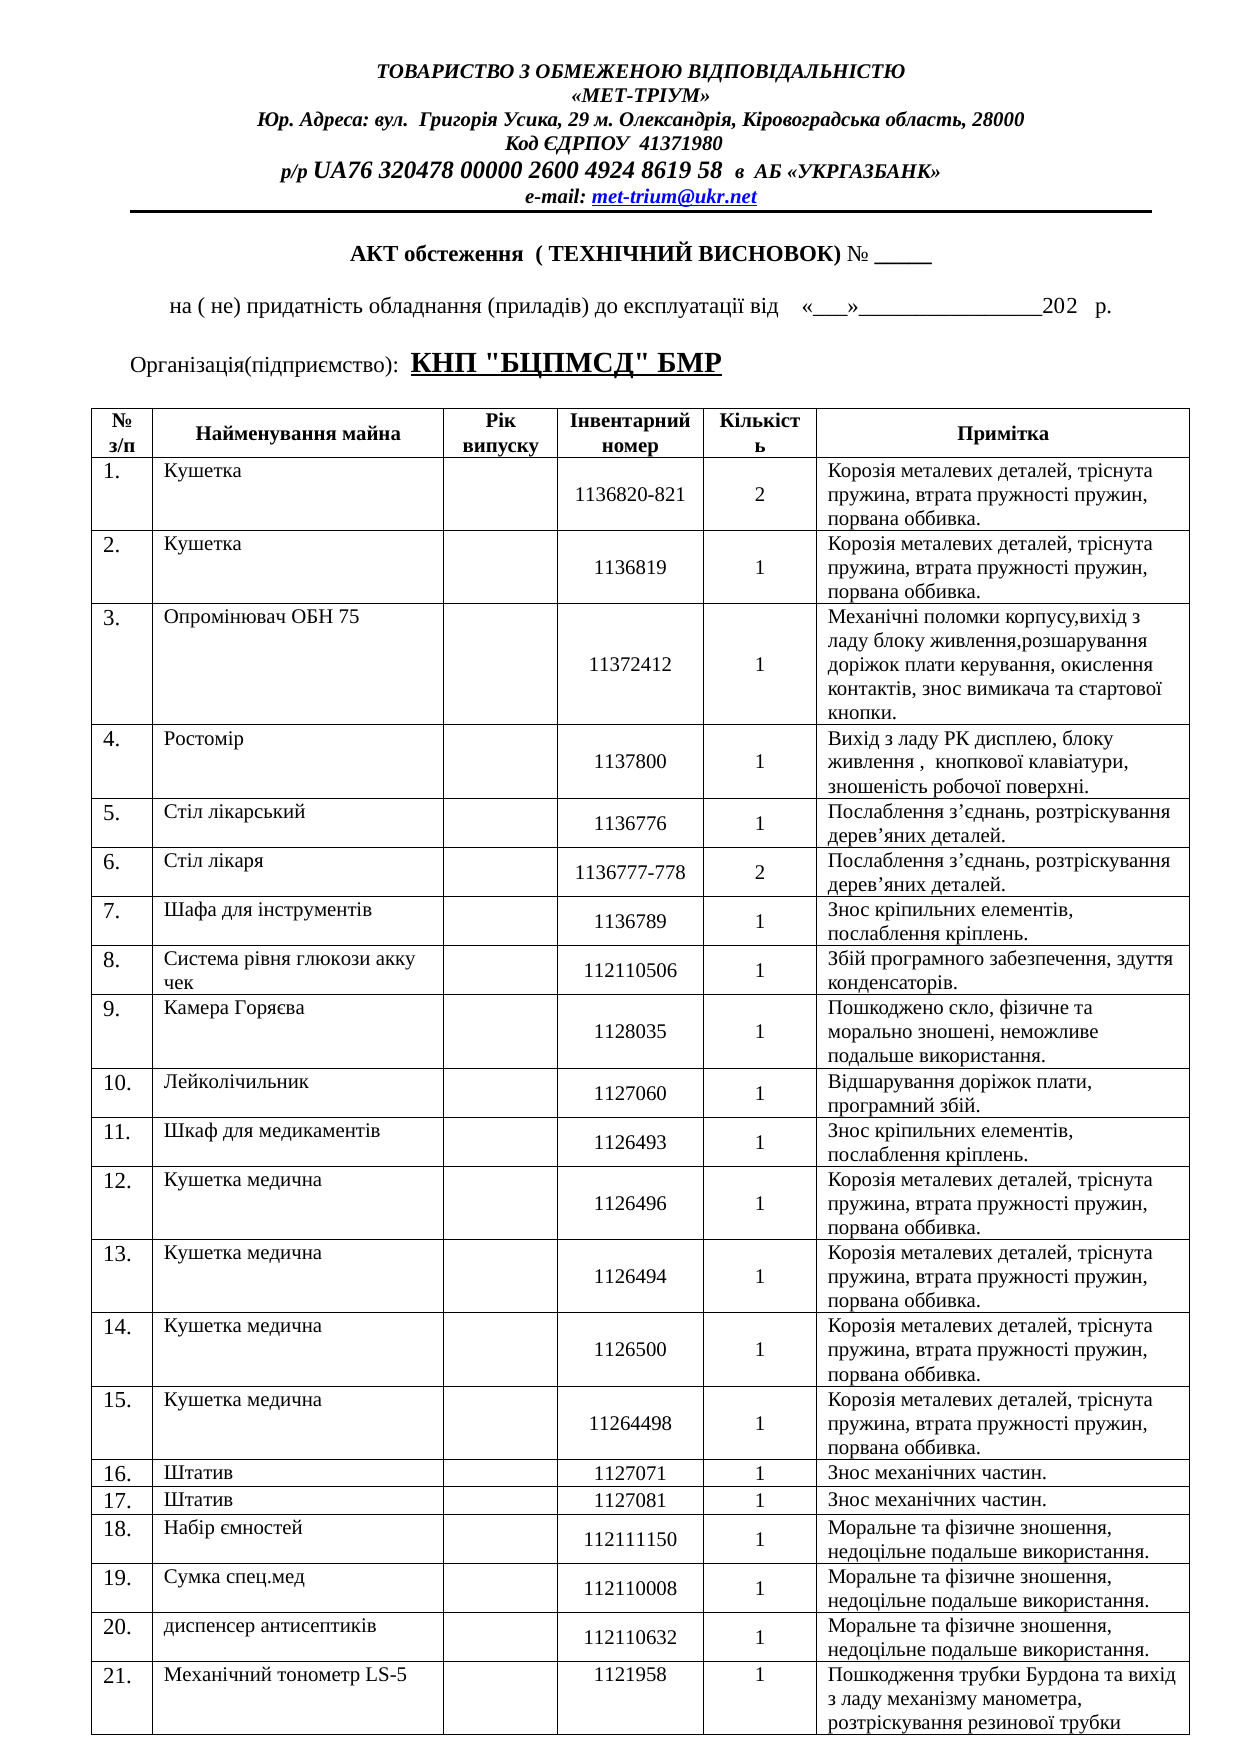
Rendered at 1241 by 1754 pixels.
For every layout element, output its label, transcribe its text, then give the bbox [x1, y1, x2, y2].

table_cell 1127081 [558, 1487, 703, 1513]
table_cell 11372412 [558, 604, 703, 724]
table_cell [444, 946, 557, 994]
table_cell Ростомір [153, 725, 443, 798]
table_cell [92, 1460, 152, 1486]
table_cell Кушетка медична [153, 1240, 443, 1312]
table_cell [444, 1564, 557, 1612]
table_cell 1 [704, 1387, 816, 1459]
table_cell [92, 1313, 152, 1386]
table_cell Система рівня глюкози акку чек [153, 946, 443, 994]
table_cell Моральне та фізичне зношення, недоцільне подальше використання. [817, 1613, 1189, 1661]
table_cell 112110506 [558, 946, 703, 994]
table_cell 1126500 [558, 1313, 703, 1386]
table_cell [444, 1515, 557, 1563]
table_cell Сумка спец.мед [153, 1564, 443, 1612]
table_cell [444, 1662, 557, 1734]
table_cell [444, 1118, 557, 1166]
table_cell Послаблення з’єднань, розтріскування дерев’яних деталей. [817, 799, 1189, 847]
table_cell Кушетка медична [153, 1167, 443, 1239]
table_cell Знос механічних частин. [817, 1487, 1189, 1513]
text e-mail: met-trium@ukr.net [130, 184, 1152, 210]
table_cell [92, 1662, 152, 1734]
table_cell Корозія металевих деталей, тріснута пружина, втрата пружності пружин, порвана оббивка. [817, 1240, 1189, 1312]
table_cell Кушетка [153, 531, 443, 603]
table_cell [153, 1662, 443, 1734]
table_cell 112110008 [558, 1564, 703, 1612]
table_cell [92, 1387, 152, 1459]
table_cell [92, 1167, 152, 1239]
table_cell [444, 799, 557, 847]
table_cell 1136789 [558, 897, 703, 945]
table_cell [444, 604, 557, 724]
table_cell Стіл лікарський [153, 799, 443, 847]
table_cell 1136776 [558, 799, 703, 847]
table_cell [444, 1069, 557, 1117]
table_cell Механічні поломки корпусу,вихід з ладу блоку живлення,розшарування доріжок плати керування, окислення контактів, знос вимикача та стартової кнопки. [817, 604, 1189, 724]
table_cell диспенсер антисептиків [153, 1613, 443, 1661]
table_header Інвентарний номер [558, 409, 703, 457]
table_cell Корозія металевих деталей, тріснута пружина, втрата пружності пружин, порвана оббивка. [817, 1313, 1189, 1386]
table_cell 1136820-821 [558, 458, 703, 530]
table_cell Корозія металевих деталей, тріснута пружина, втрата пружності пружин, порвана оббивка. [817, 531, 1189, 603]
text «МЕТ-ТРІУМ» [130, 83, 1152, 107]
table_cell 1127060 [558, 1069, 703, 1117]
table_cell Лейколічильник [153, 1069, 443, 1117]
table_cell [92, 1613, 152, 1661]
table_cell Знос кріпильних елементів, послаблення кріплень. [817, 1118, 1189, 1166]
table_cell [444, 725, 557, 798]
table_cell [92, 458, 152, 530]
table_cell Кушетка медична [153, 1387, 443, 1459]
table_cell Послаблення з’єднань, розтріскування дерев’яних деталей. [817, 848, 1189, 896]
table_cell Набір ємностей [153, 1515, 443, 1563]
text ТОВАРИСТВО З ОБМЕЖЕНОЮ ВІДПОВІДАЛЬНІСТЮ [130, 59, 1152, 83]
table_cell Корозія металевих деталей, тріснута пружина, втрата пружності пружин, порвана оббивка. [817, 1167, 1189, 1239]
table_cell Штатив [153, 1487, 443, 1513]
table_cell Моральне та фізичне зношення, недоцільне подальше використання. [817, 1564, 1189, 1612]
table_cell [92, 1118, 152, 1166]
table_cell Кушетка медична [153, 1313, 443, 1386]
table_cell [92, 531, 152, 603]
table_cell 1 [704, 1118, 816, 1166]
table_cell Штатив [153, 1460, 443, 1486]
table_cell [444, 848, 557, 896]
table_cell Пошкоджено скло, фізичне та морально зношені, неможливе подальше використання. [817, 995, 1189, 1067]
table_cell 2 [704, 848, 816, 896]
table_cell [444, 1167, 557, 1239]
table_cell [92, 1487, 152, 1513]
text АКТ обстеження ( ТЕХНІЧНИЙ ВИСНОВОК) № _____ [130, 240, 1152, 266]
table_cell 1 [704, 995, 816, 1067]
table_cell Корозія металевих деталей, тріснута пружина, втрата пружності пружин, порвана оббивка. [817, 458, 1189, 530]
table_cell Шкаф для медикаментів [153, 1118, 443, 1166]
table_cell Корозія металевих деталей, тріснута пружина, втрата пружності пружин, порвана оббивка. [817, 1387, 1189, 1459]
table_cell 1 [704, 1167, 816, 1239]
table_cell Опромінювач ОБН 75 [153, 604, 443, 724]
table_cell [92, 1240, 152, 1312]
table_header Рік випуску [444, 409, 557, 457]
table_cell 1 [704, 1313, 816, 1386]
table_cell 1 [704, 1613, 816, 1661]
table_cell Збій програмного забезпечення, здуття конденсаторів. [817, 946, 1189, 994]
table_cell [444, 1460, 557, 1486]
table_cell 1 [704, 725, 816, 798]
table_cell 1128035 [558, 995, 703, 1067]
table_cell 1137800 [558, 725, 703, 798]
table_cell Стіл лікаря [153, 848, 443, 896]
text на ( не) придатність обладнання (приладів) до експлуатації від «___»________________202 р. [130, 292, 1152, 319]
table_cell 11264498 [558, 1387, 703, 1459]
text Код ЄДРПОУ 41371980 [130, 131, 1152, 155]
text Організація(підприємство): КНП "БЦПМСД" БМР [130, 345, 1152, 379]
table_cell Вихід з ладу РК дисплею, блоку живлення , кнопкової клавіатури, зношеність робочої поверхні. [817, 725, 1189, 798]
table_cell [92, 1069, 152, 1117]
table_cell [92, 848, 152, 896]
table_cell [92, 725, 152, 798]
table_cell 1 [704, 1460, 816, 1486]
table_cell 1 [704, 1564, 816, 1612]
table_cell 1 [704, 1069, 816, 1117]
table_cell Знос механічних частин. [817, 1460, 1189, 1486]
table_cell 1 [704, 799, 816, 847]
table_cell Шафа для інструментів [153, 897, 443, 945]
table_cell 1 [704, 531, 816, 603]
table_cell 1 [704, 1662, 816, 1734]
table_cell 1121958 [558, 1662, 703, 1734]
table_cell 1 [704, 897, 816, 945]
table_cell [92, 1564, 152, 1612]
text р/р UA76 320478 00000 2600 4924 8619 58 в АБ «УКРГАЗБАНК» [130, 155, 1152, 184]
table_cell [92, 995, 152, 1067]
table_cell Відшарування доріжок плати, програмний збій. [817, 1069, 1189, 1117]
table_cell [92, 946, 152, 994]
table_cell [817, 1662, 1189, 1734]
table_cell 1127071 [558, 1460, 703, 1486]
table_cell Знос кріпильних елементів, послаблення кріплень. [817, 897, 1189, 945]
table_cell 1 [704, 1515, 816, 1563]
table_cell 1 [704, 604, 816, 724]
table_header Найменування майна [153, 409, 443, 457]
table_cell [444, 531, 557, 603]
table_cell Моральне та фізичне зношення, недоцільне подальше використання. [817, 1515, 1189, 1563]
table_cell 112111150 [558, 1515, 703, 1563]
table_cell 1 [704, 1240, 816, 1312]
table_cell Камера Горяєва [153, 995, 443, 1067]
table_cell 2 [704, 458, 816, 530]
table_cell 1126496 [558, 1167, 703, 1239]
table_cell [92, 799, 152, 847]
table_cell [444, 1487, 557, 1513]
table_cell [92, 604, 152, 724]
table_cell [444, 995, 557, 1067]
table_cell [444, 1240, 557, 1312]
table_cell [92, 1515, 152, 1563]
table_cell [444, 897, 557, 945]
text Юр. Адреса: вул. Григорія Усика, 29 м. Олександрія, Кіровоградська область, 28000 [130, 107, 1152, 131]
table_cell [444, 1387, 557, 1459]
table_cell 112110632 [558, 1613, 703, 1661]
table_cell [92, 897, 152, 945]
table_header Кількість [704, 409, 816, 457]
table_header Примітка [817, 409, 1189, 457]
table_cell [444, 458, 557, 530]
table_cell Кушетка [153, 458, 443, 530]
table_cell 1136819 [558, 531, 703, 603]
table_cell 1126493 [558, 1118, 703, 1166]
table_cell 1 [704, 946, 816, 994]
table_cell 1126494 [558, 1240, 703, 1312]
table_header № з/п [92, 409, 152, 457]
table_cell [444, 1613, 557, 1661]
table_cell 1136777-778 [558, 848, 703, 896]
table_cell [444, 1313, 557, 1386]
table_cell 1 [704, 1487, 816, 1513]
